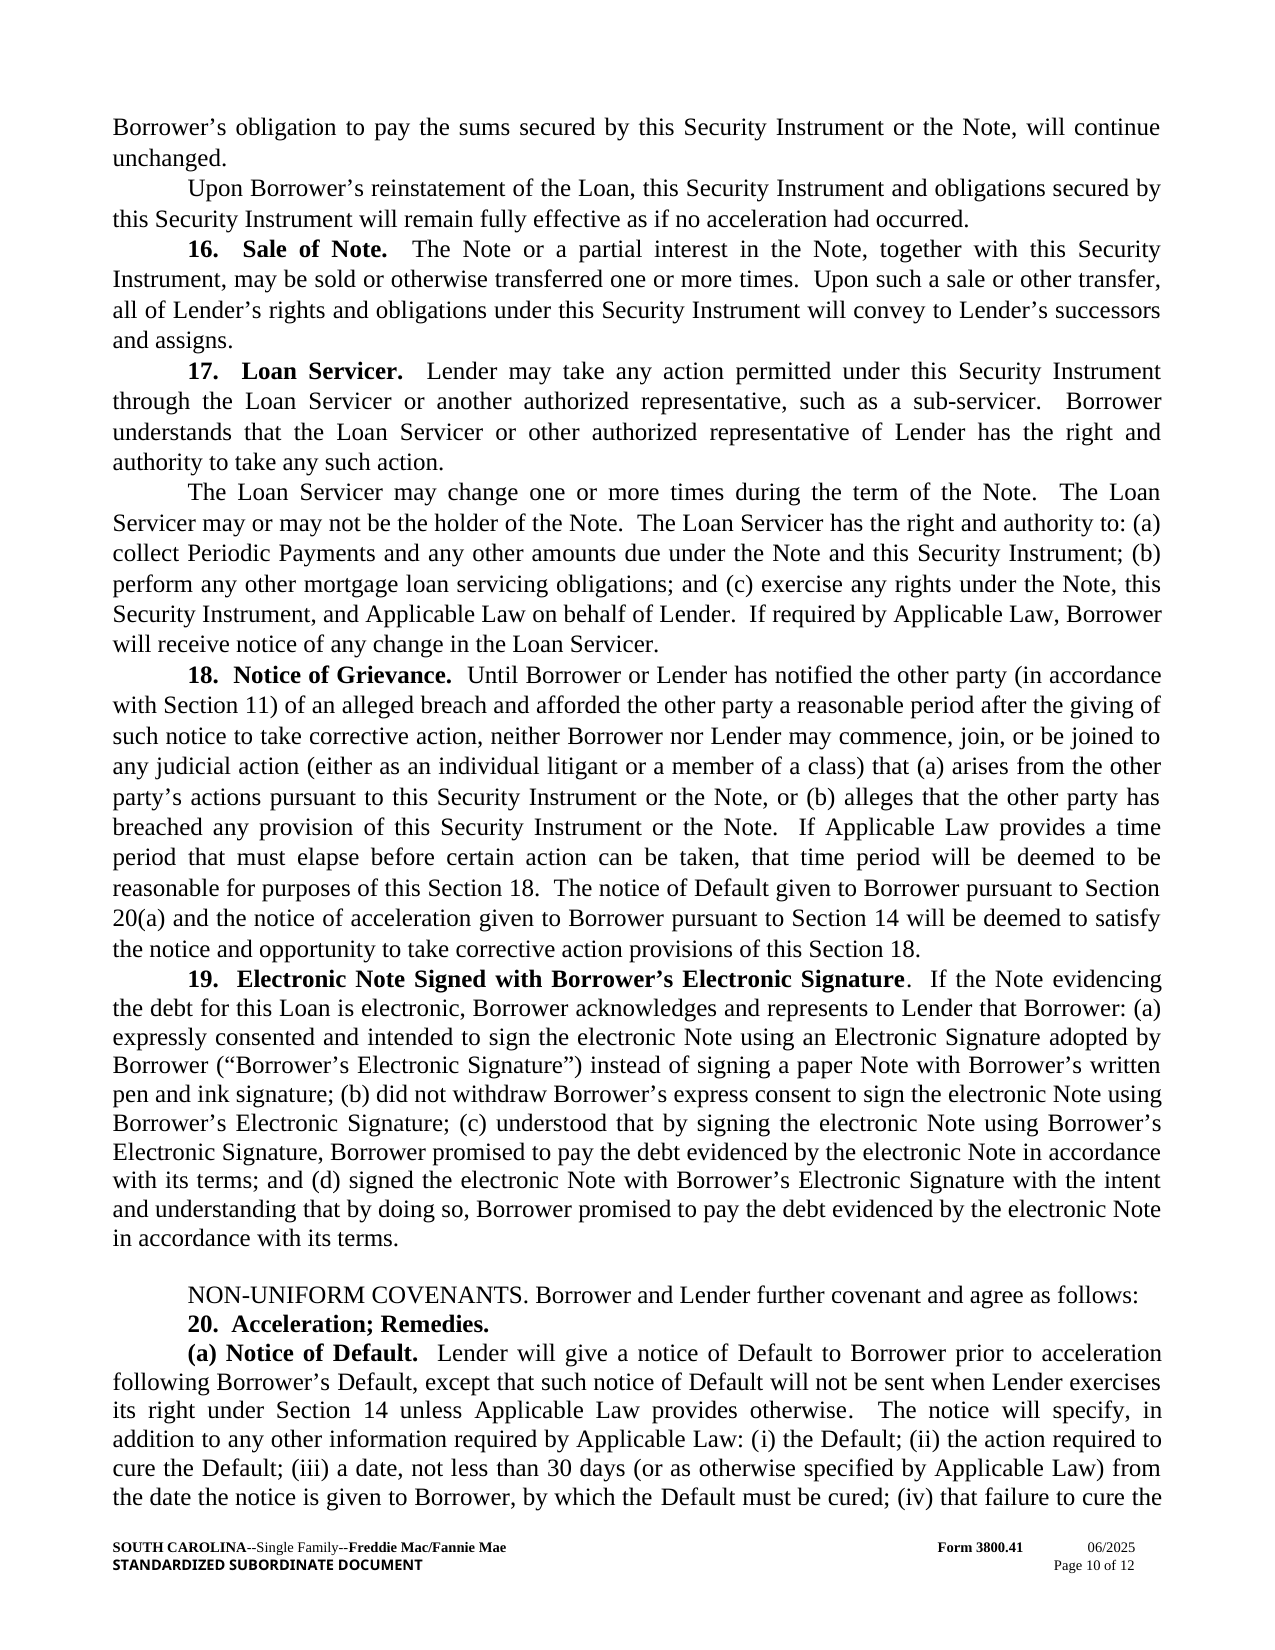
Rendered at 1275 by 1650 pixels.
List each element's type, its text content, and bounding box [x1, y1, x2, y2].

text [112, 1338, 1162, 1510]
text 18. Notice of Grievance. Until Borrower or Lender has notified the other party (in accordance with Section 11) of an alleged breach and afforded the other party a reasonable period after the giving of such notice to take corrective action, neither Borrower nor Lender may commence, join, or be joined to any judicial action (either as an individual litigant or a member of a class) that (a) arises from the other party’s actions pursuant to this Security Instrument or the Note, or (b) alleges that the other party has breached any provision of this Security Instrument or the Note. If Applicable Law provides a time period that must elapse before certain action can be taken, that time period will be deemed to be reasonable for purposes of this Section 18. The notice of Default given to Borrower pursuant to Section 20(a) and the notice of acceleration given to Borrower pursuant to Section 14 will be deemed to satisfy the notice and opportunity to take corrective action provisions of this Section 18. [112, 660, 1162, 962]
text The Loan Servicer may change one or more times during the term of the Note. The Loan Servicer may or may not be the holder of the Note. The Loan Servicer has the right and authority to: (a) collect Periodic Payments and any other amounts due under the Note and this Security Instrument; (b) perform any other mortgage loan servicing obligations; and (c) exercise any rights under the Note, this Security Instrument, and Applicable Law on behalf of Lender. If required by Applicable Law, Borrower will receive notice of any change in the Loan Servicer. [112, 477, 1162, 658]
text 17. Loan Servicer. Lender may take any action permitted under this Security Instrument through the Loan Servicer or another authorized representative, such as a sub-servicer. Borrower understands that the Loan Servicer or other authorized representative of Lender has the right and authority to take any such action. [112, 356, 1162, 476]
text NON-UNIFORM COVENANTS. Borrower and Lender further covenant and agree as follows: [112, 1280, 1162, 1309]
text 20. Acceleration; Remedies. [112, 1309, 1162, 1338]
text 19. Electronic Note Signed with Borrower’s Electronic Signature. If the Note evidencing the debt for this Loan is electronic, Borrower acknowledges and represents to Lender that Borrower: (a) expressly consented and intended to sign the electronic Note using an Electronic Signature adopted by Borrower (“Borrower’s Electronic Signature”) instead of signing a paper Note with Borrower’s written pen and ink signature; (b) did not withdraw Borrower’s express consent to sign the electronic Note using Borrower’s Electronic Signature; (c) understood that by signing the electronic Note using Borrower’s Electronic Signature, Borrower promised to pay the debt evidenced by the electronic Note in accordance with its terms; and (d) signed the electronic Note with Borrower’s Electronic Signature with the intent and understanding that by doing so, Borrower promised to pay the debt evidenced by the electronic Note in accordance with its terms. [112, 964, 1162, 1252]
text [112, 112, 1162, 172]
text 16. Sale of Note. The Note or a partial interest in the Note, together with this Security Instrument, may be sold or otherwise transferred one or more times. Upon such a sale or other transfer, all of Lender’s rights and obligations under this Security Instrument will convey to Lender’s successors and assigns. [112, 234, 1162, 354]
text Upon Borrower’s reinstatement of the Loan, this Security Instrument and obligations secured by this Security Instrument will remain fully effective as if no acceleration had occurred. [112, 173, 1162, 232]
